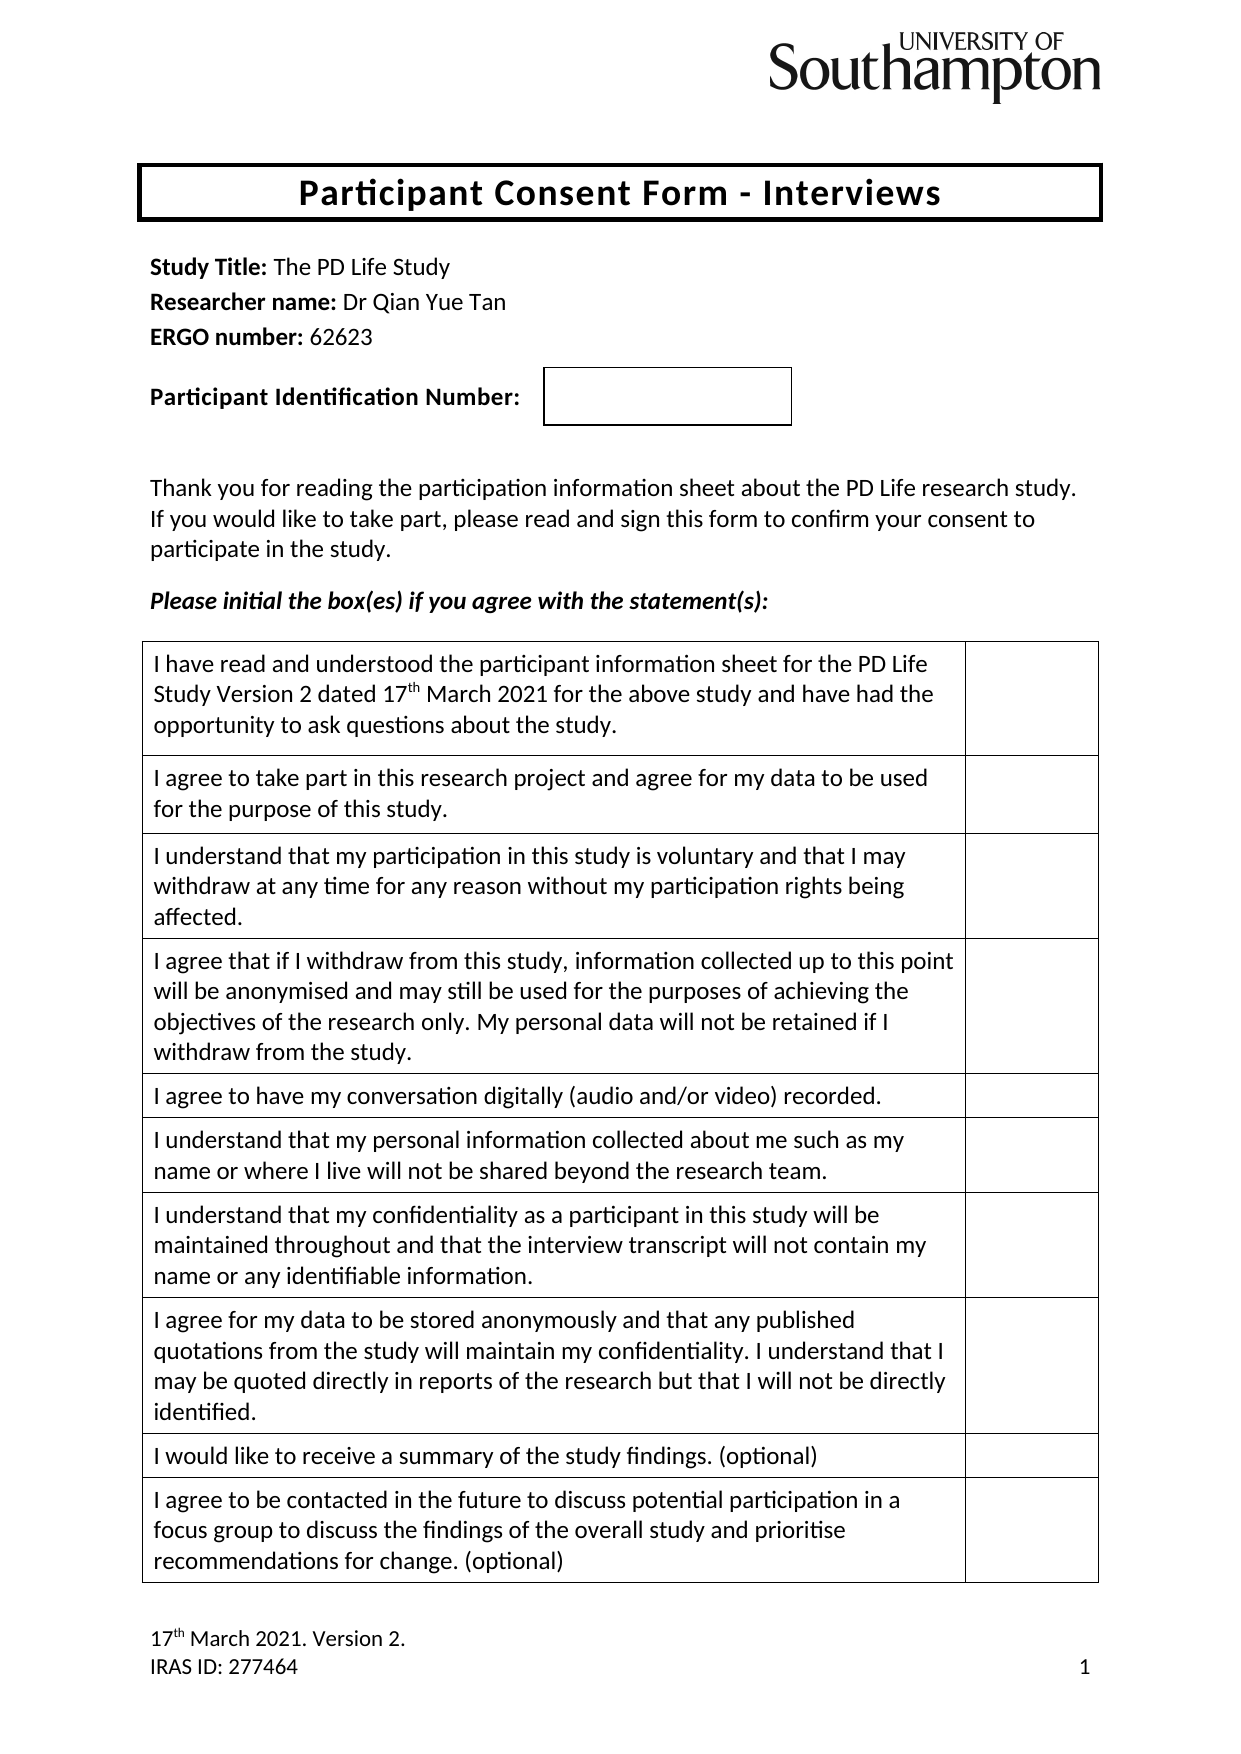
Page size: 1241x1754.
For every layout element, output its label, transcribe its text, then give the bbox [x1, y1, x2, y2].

table_cell I would like to receive a summary of the study findings. (optional) [143, 1434, 965, 1477]
picture [770, 32, 1101, 104]
table_cell I understand that my personal information collected about me such as my name or where I live will not be shared beyond the research team. [143, 1118, 965, 1192]
table_cell [966, 1298, 1098, 1433]
text Participant Consent Form - Interviews [142, 167, 1099, 217]
table_cell [966, 1434, 1098, 1477]
text Please initial the box(es) if you agree with the statement(s): [150, 585, 1090, 616]
table_cell I agree to take part in this research project and agree for my data to be used for the purpose of this study. [143, 756, 965, 832]
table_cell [143, 1478, 965, 1582]
table_cell I understand that my participation in this study is voluntary and that I may withdraw at any time for any reason without my participation rights being affected. [143, 834, 965, 938]
table_cell [966, 834, 1098, 938]
table_cell [966, 756, 1098, 832]
table_header [966, 642, 1098, 755]
table_header I have read and understood the participant information sheet for the PD Life Study Version 2 dated 17th March 2021 for the above study and have had the opportunity to ask questions about the study. [143, 642, 965, 755]
text Study Title: The PD Life Study Researcher name: Dr Qian Yue Tan ERGO number: 62623 [150, 251, 1090, 352]
table_cell [966, 939, 1098, 1073]
table_cell [966, 1193, 1098, 1297]
table_cell I agree to have my conversation digitally (audio and/or video) recorded. [143, 1074, 965, 1117]
table_cell I understand that my confidentiality as a participant in this study will be maintained throughout and that the interview transcript will not contain my name or any identifiable information. [143, 1193, 965, 1297]
table_cell [966, 1074, 1098, 1117]
table_cell [966, 1118, 1098, 1192]
table_cell I agree for my data to be stored anonymously and that any published quotations from the study will maintain my confidentiality. I understand that I may be quoted directly in reports of the research but that I will not be directly identified. [143, 1298, 965, 1433]
text Participant Identification Number: Thank you for reading the participation information sheet about the PD Life research study. If you would like to take part, please read and sign this form to confirm your consent to participate in the study. [150, 381, 1090, 564]
table_cell I agree that if I withdraw from this study, information collected up to this point will be anonymised and may still be used for the purposes of achieving the objectives of the research only. My personal data will not be retained if I withdraw from the study. [143, 939, 965, 1073]
table_cell [966, 1478, 1098, 1582]
